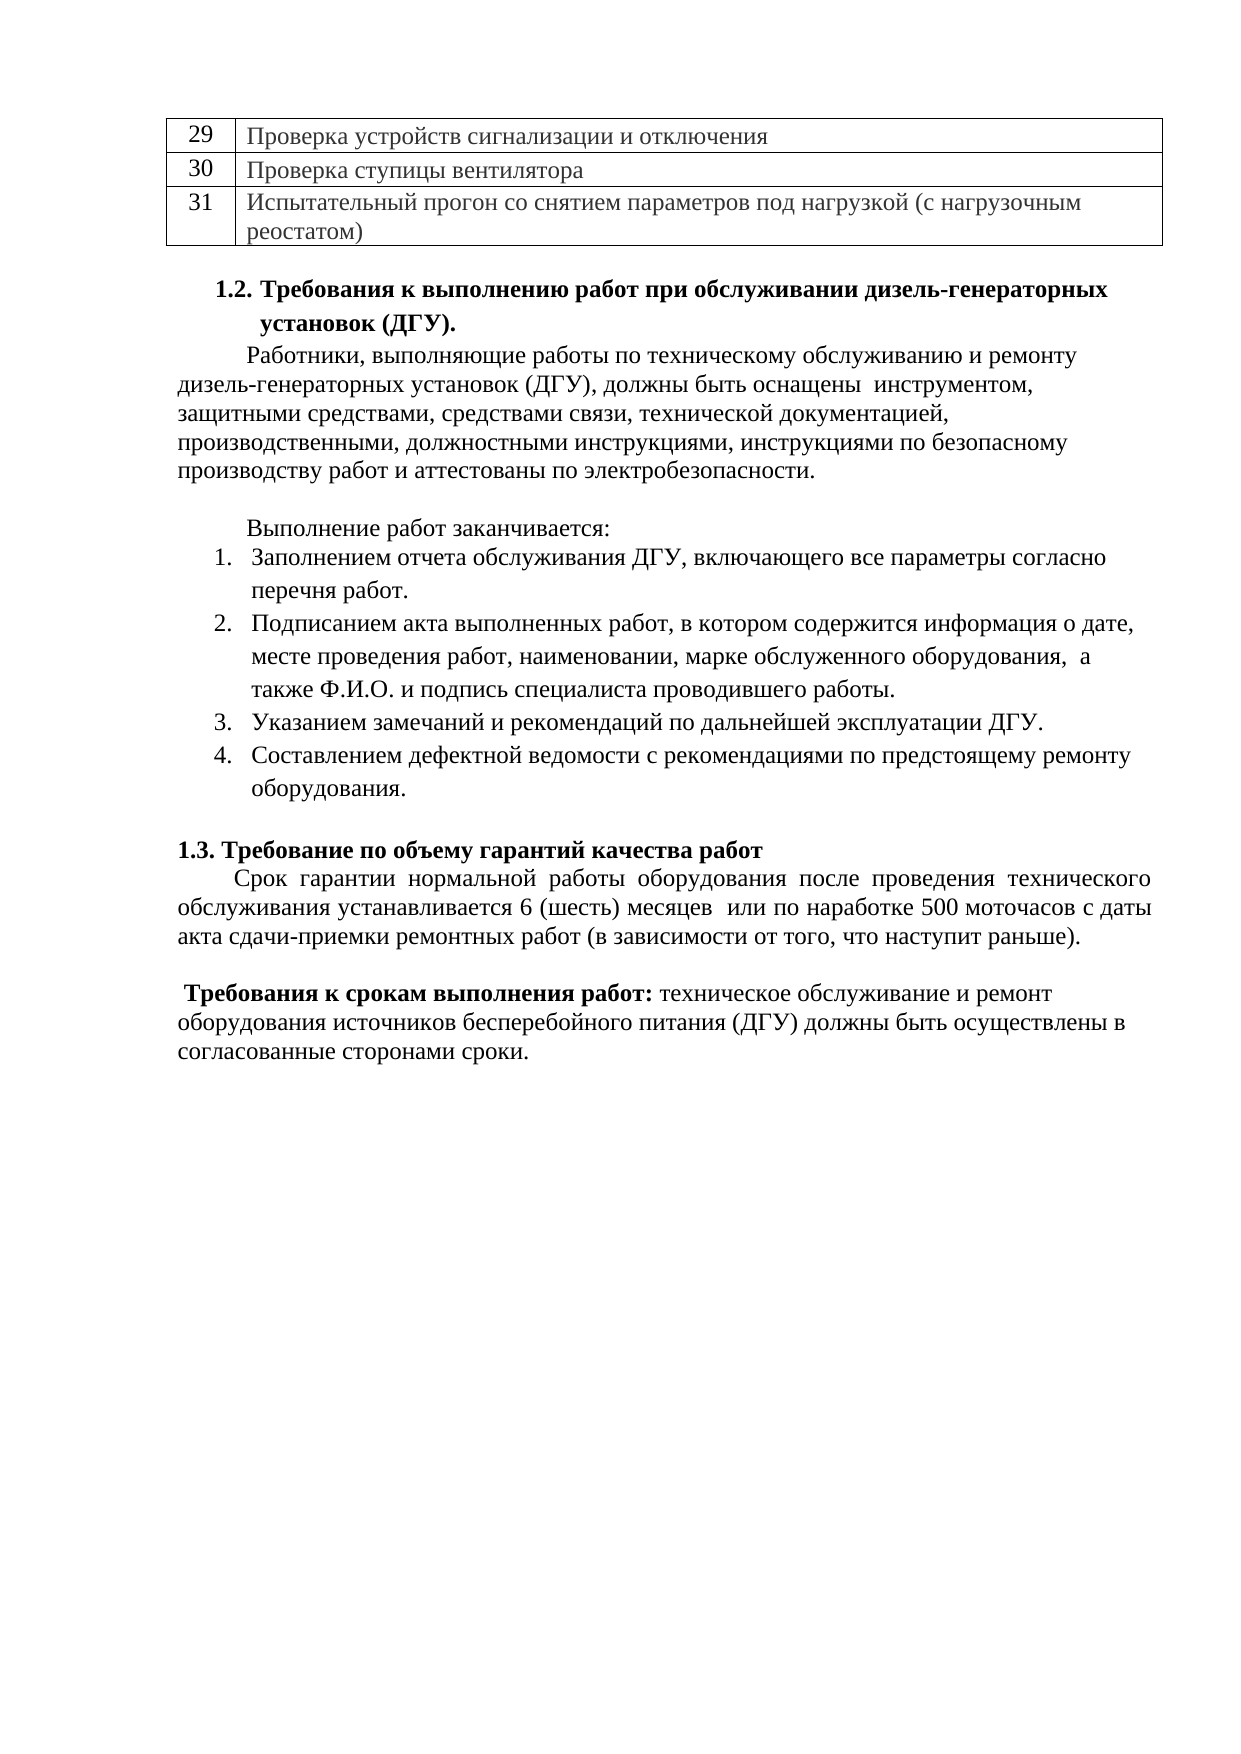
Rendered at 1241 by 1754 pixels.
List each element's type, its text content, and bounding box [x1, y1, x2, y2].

list Составлением дефектной ведомости с рекомендациями по предстоящему ремонту оборудования. [213, 740, 1152, 802]
text Выполнение работ заканчивается: [177, 513, 1152, 542]
table_cell 31 [167, 187, 235, 245]
text Работники, выполняющие работы по техническому обслуживанию и ремонту дизель-генераторных установок (ДГУ), должны быть оснащены инструментом, защитными средствами, средствами связи, технической документацией, производственными, должностными инструкциями, инструкциями по безопасному производству работ и аттестованы по электробезопасности. [177, 341, 1152, 484]
text Требования к срокам выполнения работ: техническое обслуживание и ремонт оборудования источников бесперебойного питания (ДГУ) должны быть осуществлены в согласованные сторонами сроки. [177, 978, 1152, 1065]
table_cell Проверка ступицы вентилятора [236, 153, 1162, 186]
table_cell 29 [167, 119, 235, 152]
list Подписанием акта выполненных работ, в котором содержится информация о дате, месте проведения работ, наименовании, марке обслуженного оборудования, а также Ф.И.О. и подпись специалиста проводившего работы. [213, 608, 1152, 703]
text Срок гарантии нормальной работы оборудования после проведения технического обслуживания устанавливается 6 (шесть) месяцев или по наработке 500 моточасов с даты акта сдачи-приемки ремонтных работ (в зависимости от того, что наступит раньше). [177, 863, 1152, 950]
table_cell Испытательный прогон со снятием параметров под нагрузкой (с нагрузочным реостатом) [236, 187, 1162, 245]
list Заполнением отчета обслуживания ДГУ, включающего все параметры согласно перечня работ. [213, 542, 1152, 604]
text 1.3. Требование по объему гарантий качества работ [177, 835, 1152, 863]
list Указанием замечаний и рекомендаций по дальнейшей эксплуатации ДГУ. [213, 707, 1152, 736]
list Требования к выполнению работ при обслуживании дизель-генераторных установок (ДГУ). [215, 274, 1152, 336]
table_cell Проверка устройств сигнализации и отключения [236, 119, 1162, 152]
table_cell 30 [167, 153, 235, 186]
